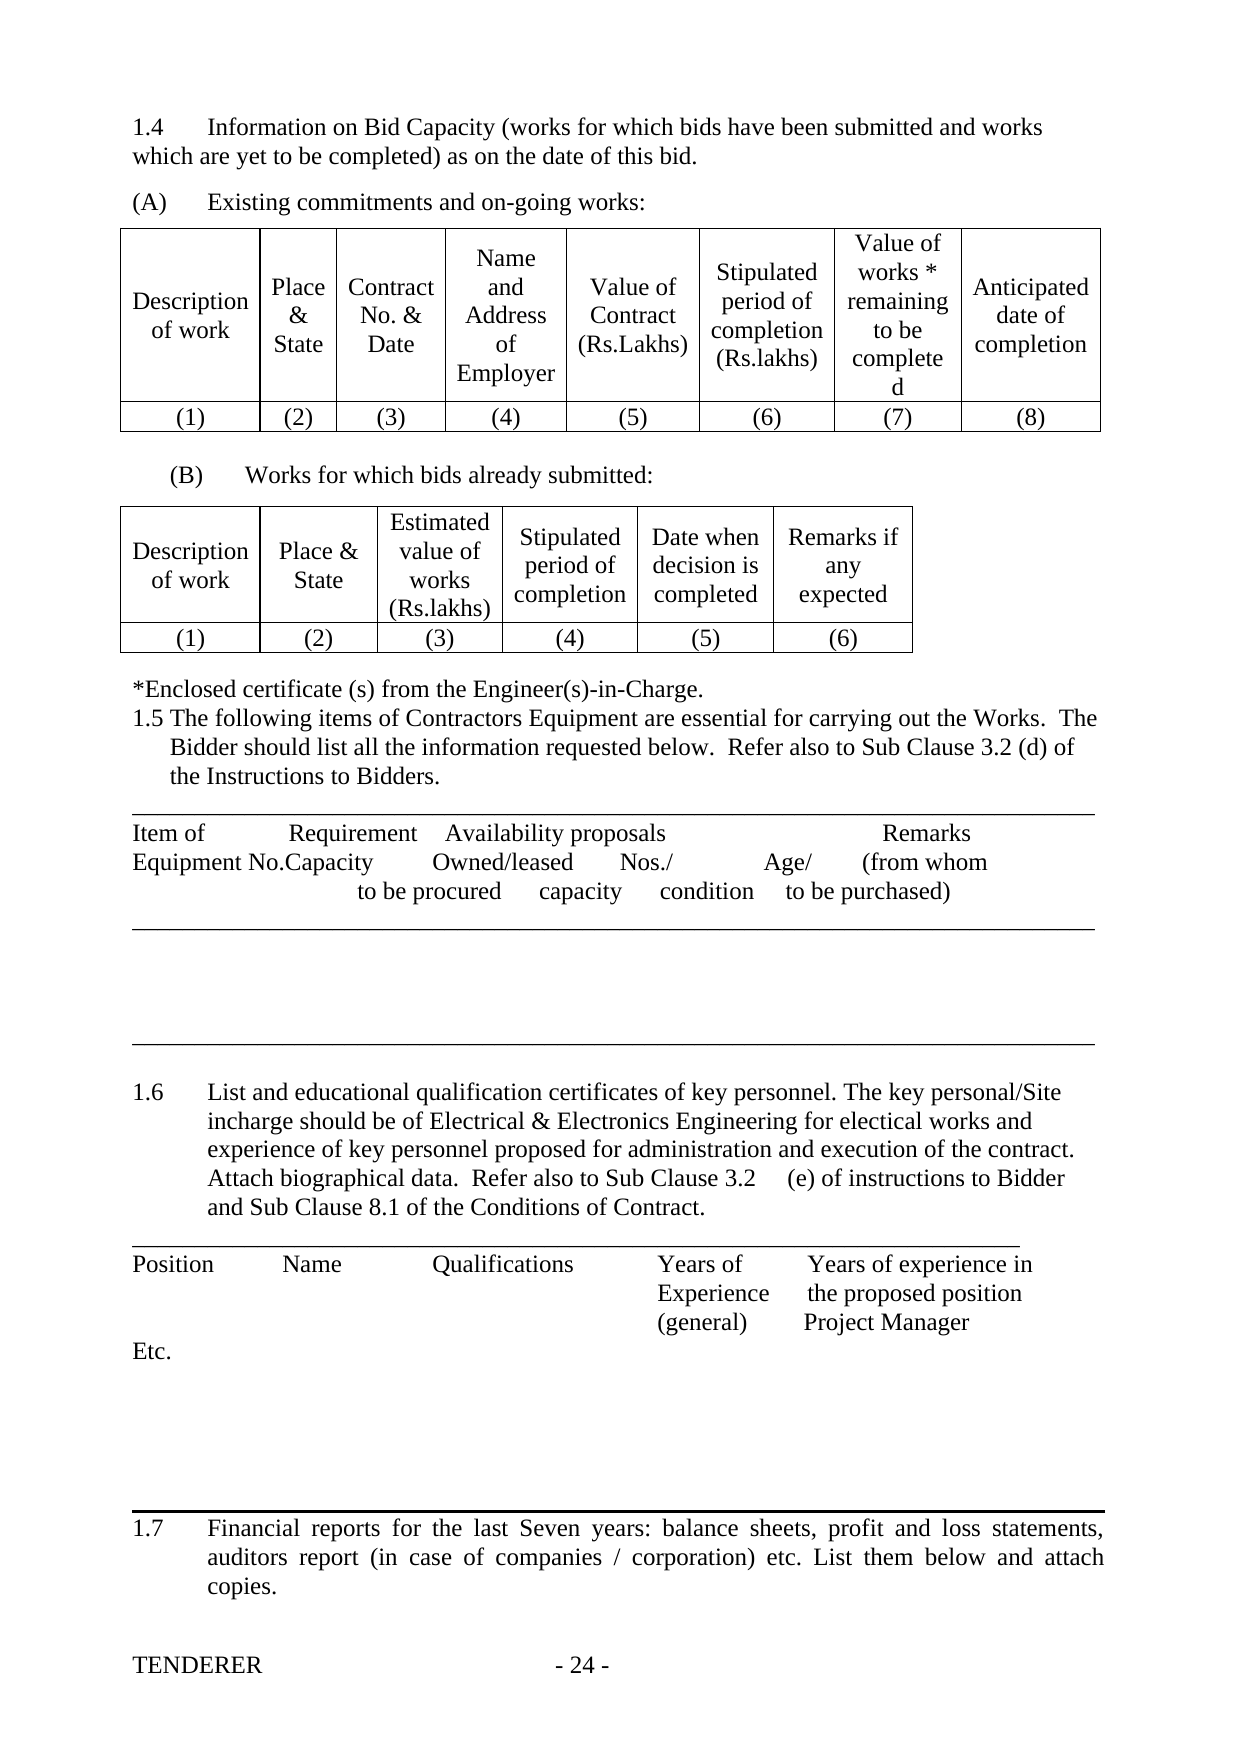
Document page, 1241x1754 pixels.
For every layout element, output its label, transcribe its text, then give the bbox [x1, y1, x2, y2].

title (general) Project Manager [132, 1307, 1105, 1336]
table_cell (2) [261, 402, 336, 431]
table_cell (4) [446, 402, 566, 431]
title List and educational qualification certificates of key personnel. The key personal/Site incharge should be of Electrical & Electronics Engineering for electical works and experience of key personnel proposed for administration and execution of the contract. Attach biographical data. Refer also to Sub Clause 3.2 (e) of instructions to Bidder and Sub Clause 8.1 of the Conditions of Contract. [132, 1077, 1105, 1221]
title Works for which bids already submitted: [169, 461, 1105, 489]
title 1.4 Information on Bid Capacity (works for which bids have been submitted and works which are yet to be completed) as on the date of this bid. [132, 112, 1105, 170]
table_cell (6) [774, 623, 912, 652]
table_header Name and Address of Employer [446, 229, 566, 401]
table_cell (3) [337, 402, 445, 431]
table_cell (5) [567, 402, 699, 431]
table_cell (8) [962, 402, 1100, 431]
title (A) Existing commitments and on-going works: [132, 187, 1105, 216]
table_header Anticipated date of completion [962, 229, 1100, 401]
table_cell (1) [121, 402, 259, 431]
table_cell (4) [503, 623, 637, 652]
table_header Date when decision is completed [638, 507, 773, 622]
title _____________________________________________________________________________ [132, 789, 1105, 818]
table_header Value of Contract (Rs.Lakhs) [567, 229, 699, 401]
table_header Description of work [121, 229, 259, 401]
title _______________________________________________________________________ Position Name Qualifications Years of Years of experience in [132, 1221, 1105, 1278]
table_header Stipulated period of completion [503, 507, 637, 622]
table_cell (3) [378, 623, 502, 652]
title The following items of Contractors Equipment are essential for carrying out the Works. The Bidder should list all the information requested below. Refer also to Sub Clause 3.2 (d) of the Instructions to Bidders. [132, 703, 1105, 789]
table_cell (2) [261, 623, 377, 652]
title Financial reports for the last Seven years: balance sheets, profit and loss statements, auditors report (in case of companies / corporation) etc. List them below and attach copies. [132, 1513, 1105, 1600]
table_cell (7) [835, 402, 961, 431]
table_header Place & State [261, 229, 336, 401]
title _____________________________________________________________________________ [132, 1019, 1105, 1048]
table_header Contract No. & Date [337, 229, 445, 401]
table_cell (6) [700, 402, 834, 431]
table_header Description of work [121, 507, 259, 622]
table_header Estimated value of works (Rs.lakhs) [378, 507, 502, 622]
title _____________________________________________________________________________ [132, 904, 1105, 933]
table_cell (5) [638, 623, 773, 652]
title Equipment No.Capacity Owned/leased Nos./ Age/ (from whom to be procured capacity condition to be purchased) [132, 847, 1105, 904]
title Etc. [132, 1336, 1105, 1364]
table_header Stipulated period of completion (Rs.lakhs) [700, 229, 834, 401]
title Item of Requirement Availability proposals Remarks [132, 818, 1105, 847]
table_cell (1) [121, 623, 259, 652]
title Experience the proposed position [132, 1278, 1105, 1307]
table_header Value of works * remaining to be completed [835, 229, 961, 401]
table_header Remarks if any expected [774, 507, 912, 622]
title *Enclosed certificate (s) from the Engineer(s)-in-Charge. [132, 674, 1105, 703]
table_header Place & State [261, 507, 377, 622]
